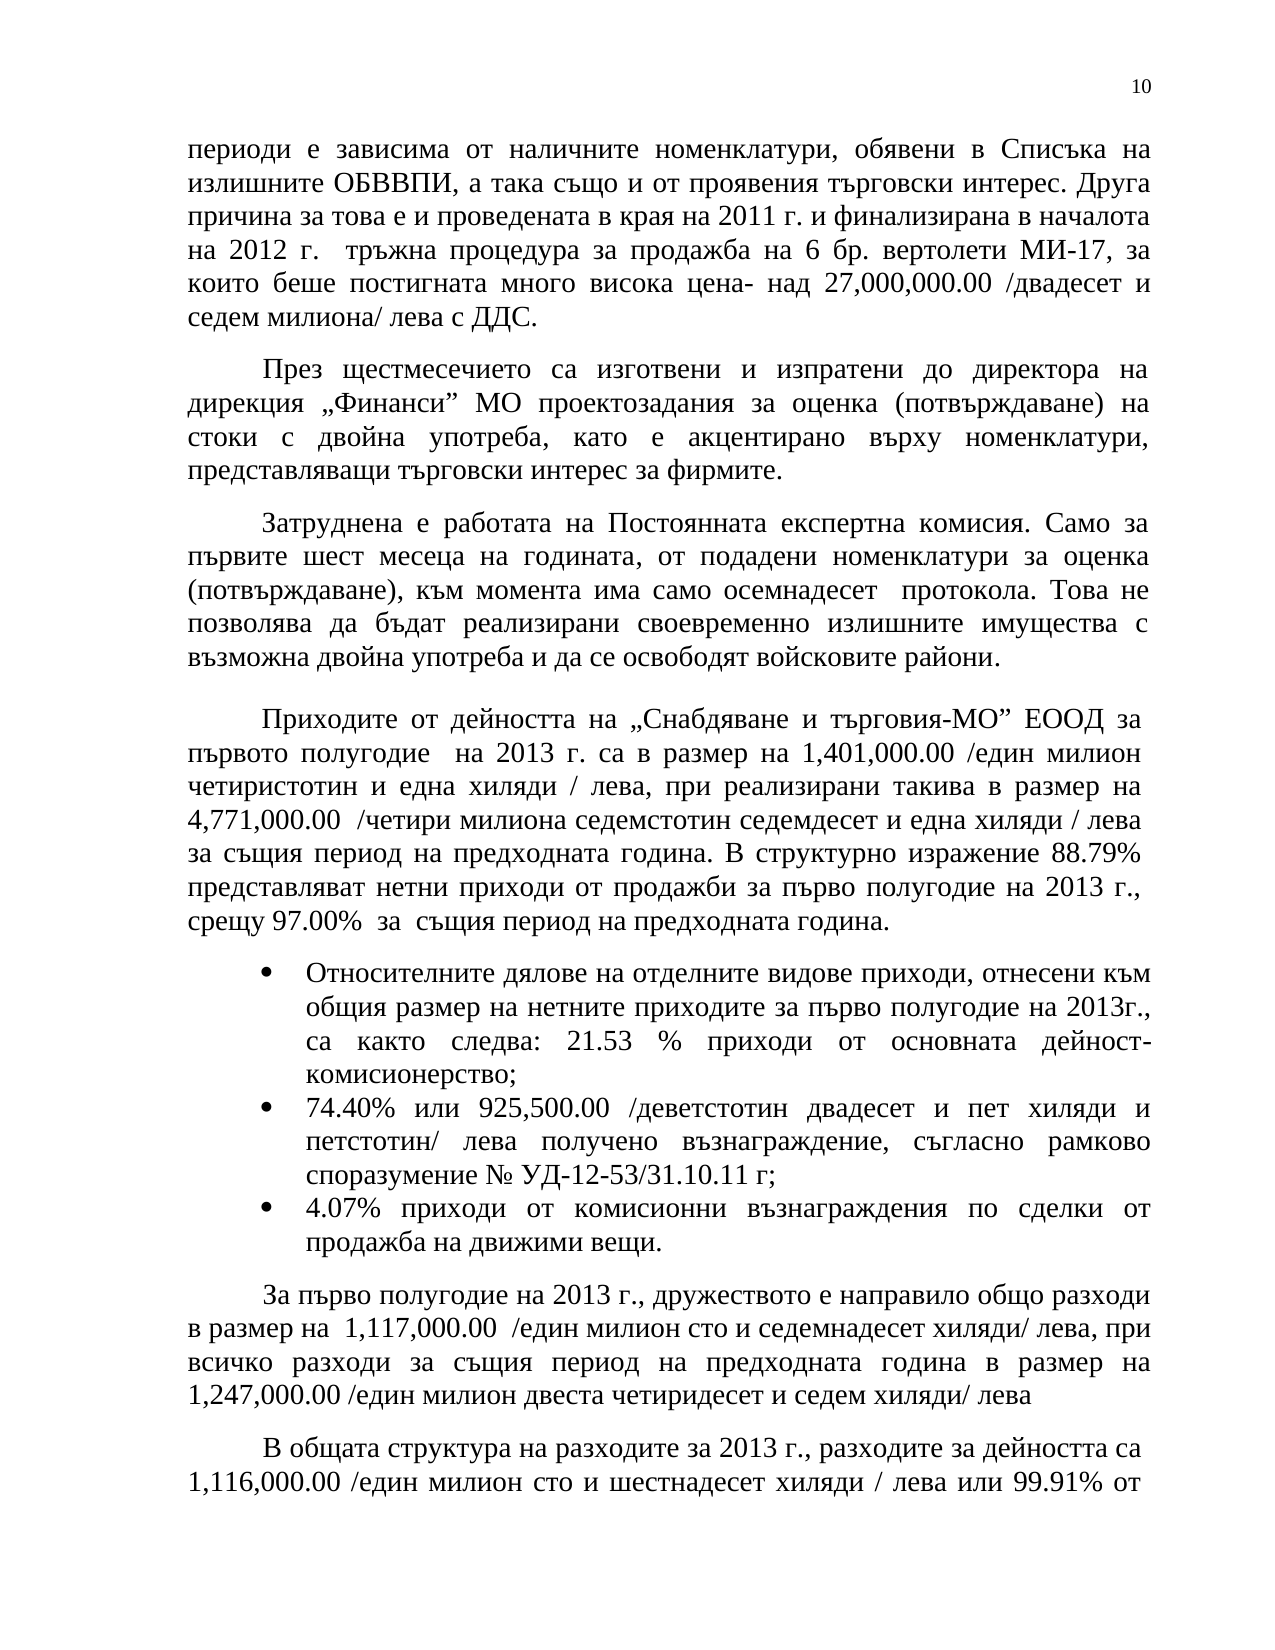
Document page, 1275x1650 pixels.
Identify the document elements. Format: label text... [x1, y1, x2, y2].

list Относителните дялове на отделните видове приходи, отнесени към общия размер на нетните приходите за първо полугодие на 2013г., са както следва: 21.53 % приходи от основната дейност-комисионерство; [261, 955, 1152, 1090]
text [187, 1430, 1142, 1497]
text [187, 131, 1152, 332]
text Затруднена е работата на Постоянната експертна комисия. Само за първите шест месеца на годината, от подадени номенклатури за оценка (потвърждаване), към момента има само осемнадесет протокола. Това не позволява да бъдат реализирани своевременно излишните имущества с възможна двойна употреба и да се освободят войсковите райони. [187, 505, 1149, 673]
text Приходите от дейността на „Снабдяване и търговия-МО” ЕООД за първото полугодие на 2013 г. са в размер на 1,401,000.00 /един милион четиристотин и една хиляди / лева, при реализирани такива в размер на 4,771,000.00 /четири милиона седемстотин седемдесет и една хиляди / лева за същия период на предходната година. В структурно изражение 88.79% представляват нетни приходи от продажби за първо полугодие на 2013 г., срещу 97.00% за същия период на предходната година. [187, 701, 1142, 936]
text За първо полугодие на 2013 г., дружеството е направило общо разходи в размер на 1,117,000.00 /един милион сто и седемнадесет хиляди/ лева, при всичко разходи за същия период на предходната година в размер на 1,247,000.00 /един милион двеста четиридесет и седем хиляди/ лева [187, 1277, 1152, 1411]
text През щестмесечието са изготвени и изпратени до директора на дирекция „Финанси” МО проектозадания за оценка (потвърждаване) на стоки с двойна употреба, като е акцентирано върху номенклатури, представляващи търговски интерес за фирмите. [187, 352, 1149, 486]
list 74.40% или 925,500.00 /деветстотин двадесет и пет хиляди и петстотин/ лева получено възнаграждение, съгласно рамково споразумение № УД-12-53/31.10.11 г; [261, 1090, 1152, 1190]
list 4.07% приходи от комисионни възнаграждения по сделки от продажба на движими вещи. [261, 1190, 1152, 1258]
